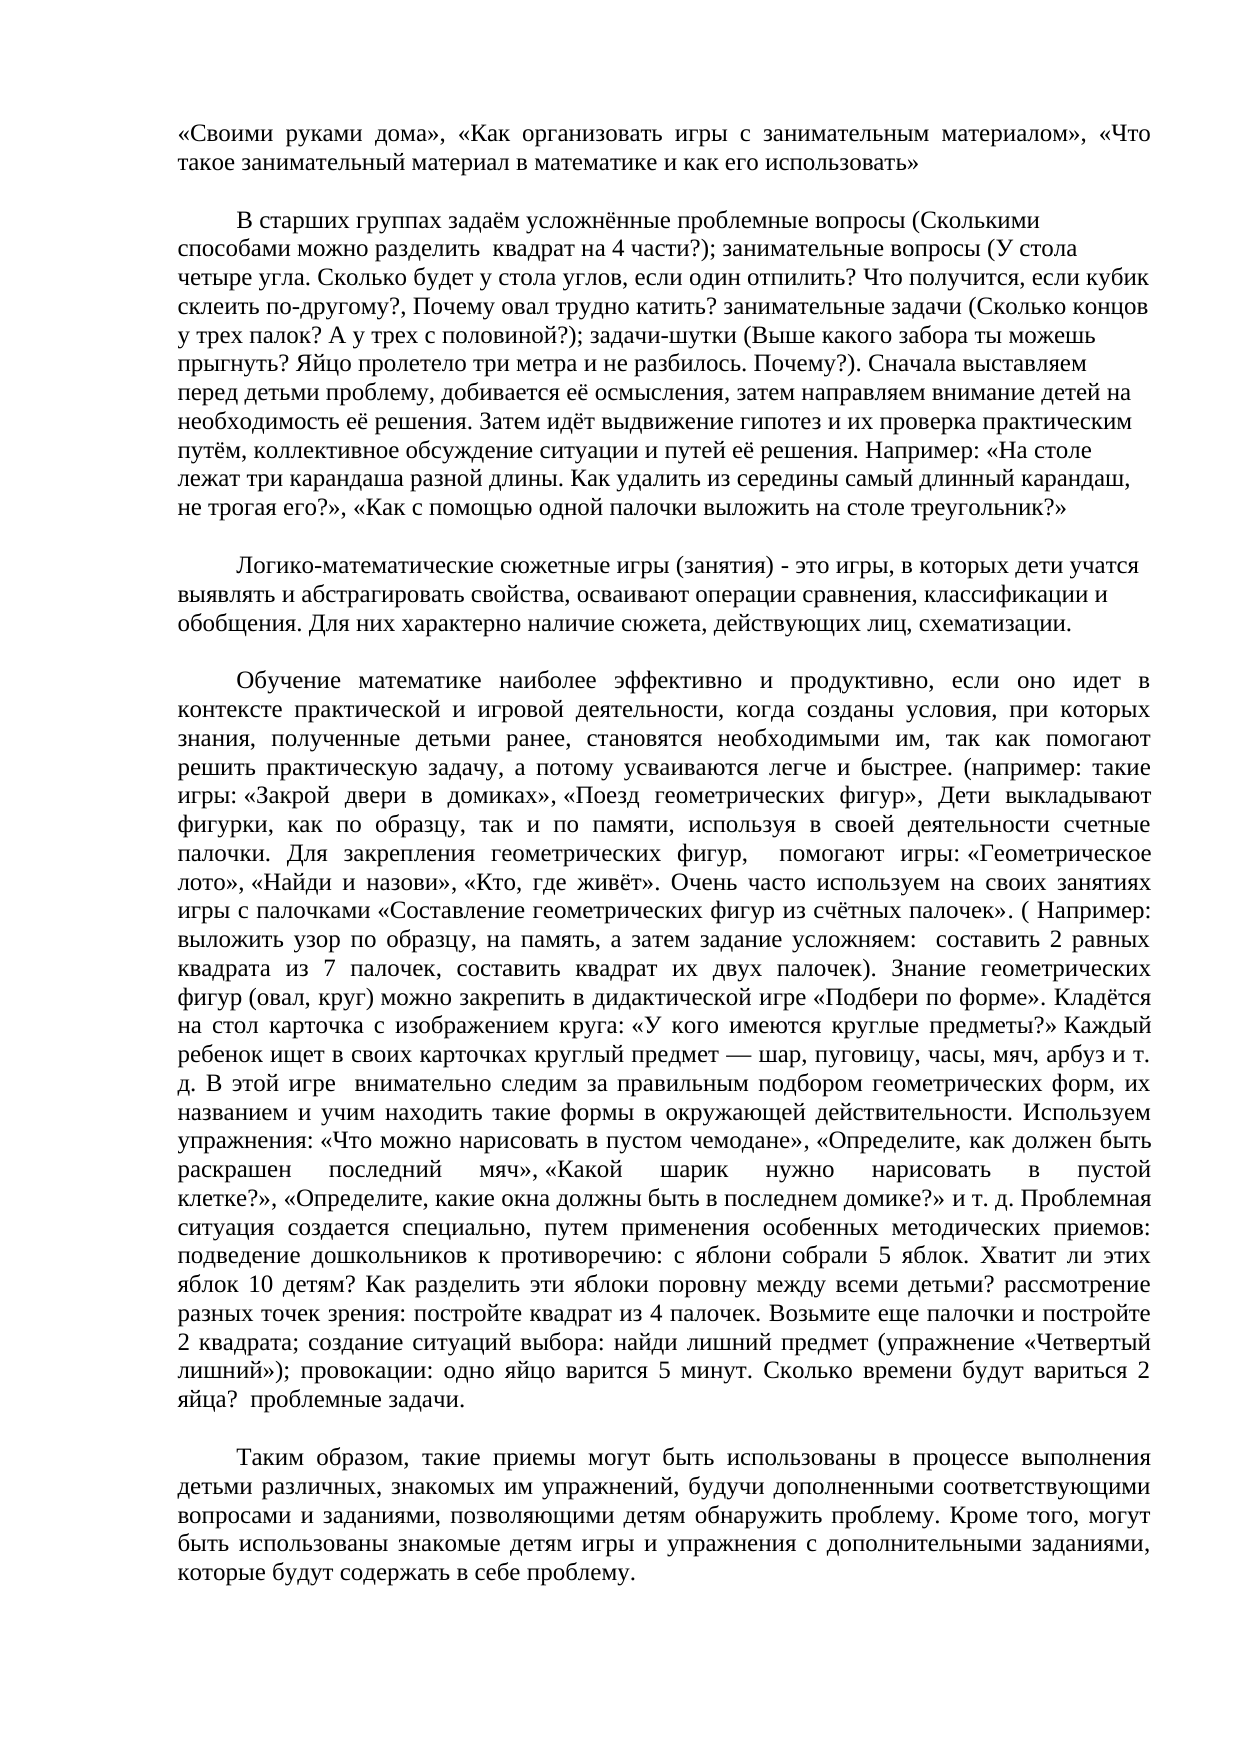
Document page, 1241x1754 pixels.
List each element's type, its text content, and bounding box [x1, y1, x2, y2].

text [177, 118, 1152, 176]
text Таким образом, такие приемы могут быть использованы в процессе выполнения детьми различных, знакомых им упражнений, будучи дополненными соответствующими вопросами и заданиями, позволяющими детям обнаружить проблему. Кроме того, могут быть использованы знакомые детям игры и упражнения с дополнительными заданиями, которые будут содержать в себе проблему. [177, 1442, 1152, 1586]
text Обучение математике наиболее эффективно и продуктивно, если оно идет в контексте практической и игровой деятельности, когда созданы условия, при которых знания, полученные детьми ранее, становятся необходимыми им, так как помогают решить практическую задачу, а потому усваиваются легче и быстрее. (например: такие игры: «Закрой двери в домиках», «Поезд геометрических фигур», Дети выкладывают фигурки, как по образцу, так и по памяти, используя в своей деятельности счетные палочки. Для закрепления геометрических фигур, помогают игры: «Геометрическое лото», «Найди и назови», «Кто, где живёт». Очень часто используем на своих занятиях игры с палочками «Составление геометрических фигур из счётных палочек». ( Например: выложить узор по образцу, на память, а затем задание усложняем: составить 2 равных квадрата из 7 палочек, составить квадрат их двух палочек). Знание геометрических фигур (овал, круг) можно закрепить в дидактической игре «Подбери по форме». Кладётся на стол карточка с изображением круга: «У кого имеются круглые предметы?» Каждый ребенок ищет в своих карточках круглый предмет — шар, пуговицу, часы, мяч, арбуз и т. д. В этой игре внимательно следим за правильным подбором геометрических форм, их названием и учим находить такие формы в окружающей действительности. Используем упражнения: «Что можно нарисовать в пустом чемодане», «Определите, как должен быть раскрашен последний мяч», «Какой шарик нужно нарисовать в пустой клетке?», «Определите, какие окна должны быть в последнем домике?» и т. д. Проблемная ситуация создается специально, путем применения особенных методических приемов: подведение дошкольников к противоречию: с яблони собрали 5 яблок. Хватит ли этих яблок 10 детям? Как разделить эти яблоки поровну между всеми детьми? рассмотрение разных точек зрения: постройте квадрат из 4 палочек. Возьмите еще палочки и постройте 2 квадрата; создание ситуаций выбора: найди лишний предмет (упражнение «Четвертый лишний»); провокации: одно яйцо варится 5 минут. Сколько времени будут вариться 2 яйца? проблемные задачи. [177, 666, 1152, 1413]
text Логико-математические сюжетные игры (занятия) - это игры, в которых дети учатся выявлять и абстрагировать свойства, осваивают операции сравнения, классификации и обобщения. Для них характерно наличие сюжета, действующих лиц, схематизации. [177, 550, 1152, 636]
text В старших группах задаём усложнённые проблемные вопросы (Сколькими способами можно разделить квадрат на 4 части?); занимательные вопросы (У стола четыре угла. Сколько будет у стола углов, если один отпилить? Что получится, если кубик склеить по-другому?, Почему овал трудно катить? занимательные задачи (Сколько концов у трех палок? А у трех с половиной?); задачи-шутки (Выше какого забора ты можешь прыгнуть? Яйцо пролетело три метра и не разбилось. Почему?). Сначала выставляем перед детьми проблему, добивается её осмысления, затем направляем внимание детей на необходимость её решения. Затем идёт выдвижение гипотез и их проверка практическим путём, коллективное обсуждение ситуации и путей её решения. Например: «На столе лежат три карандаша разной длины. Как удалить из середины самый длинный карандаш, не трогая его?», «Как с помощью одной палочки выложить на столе треугольник?» [177, 205, 1152, 521]
